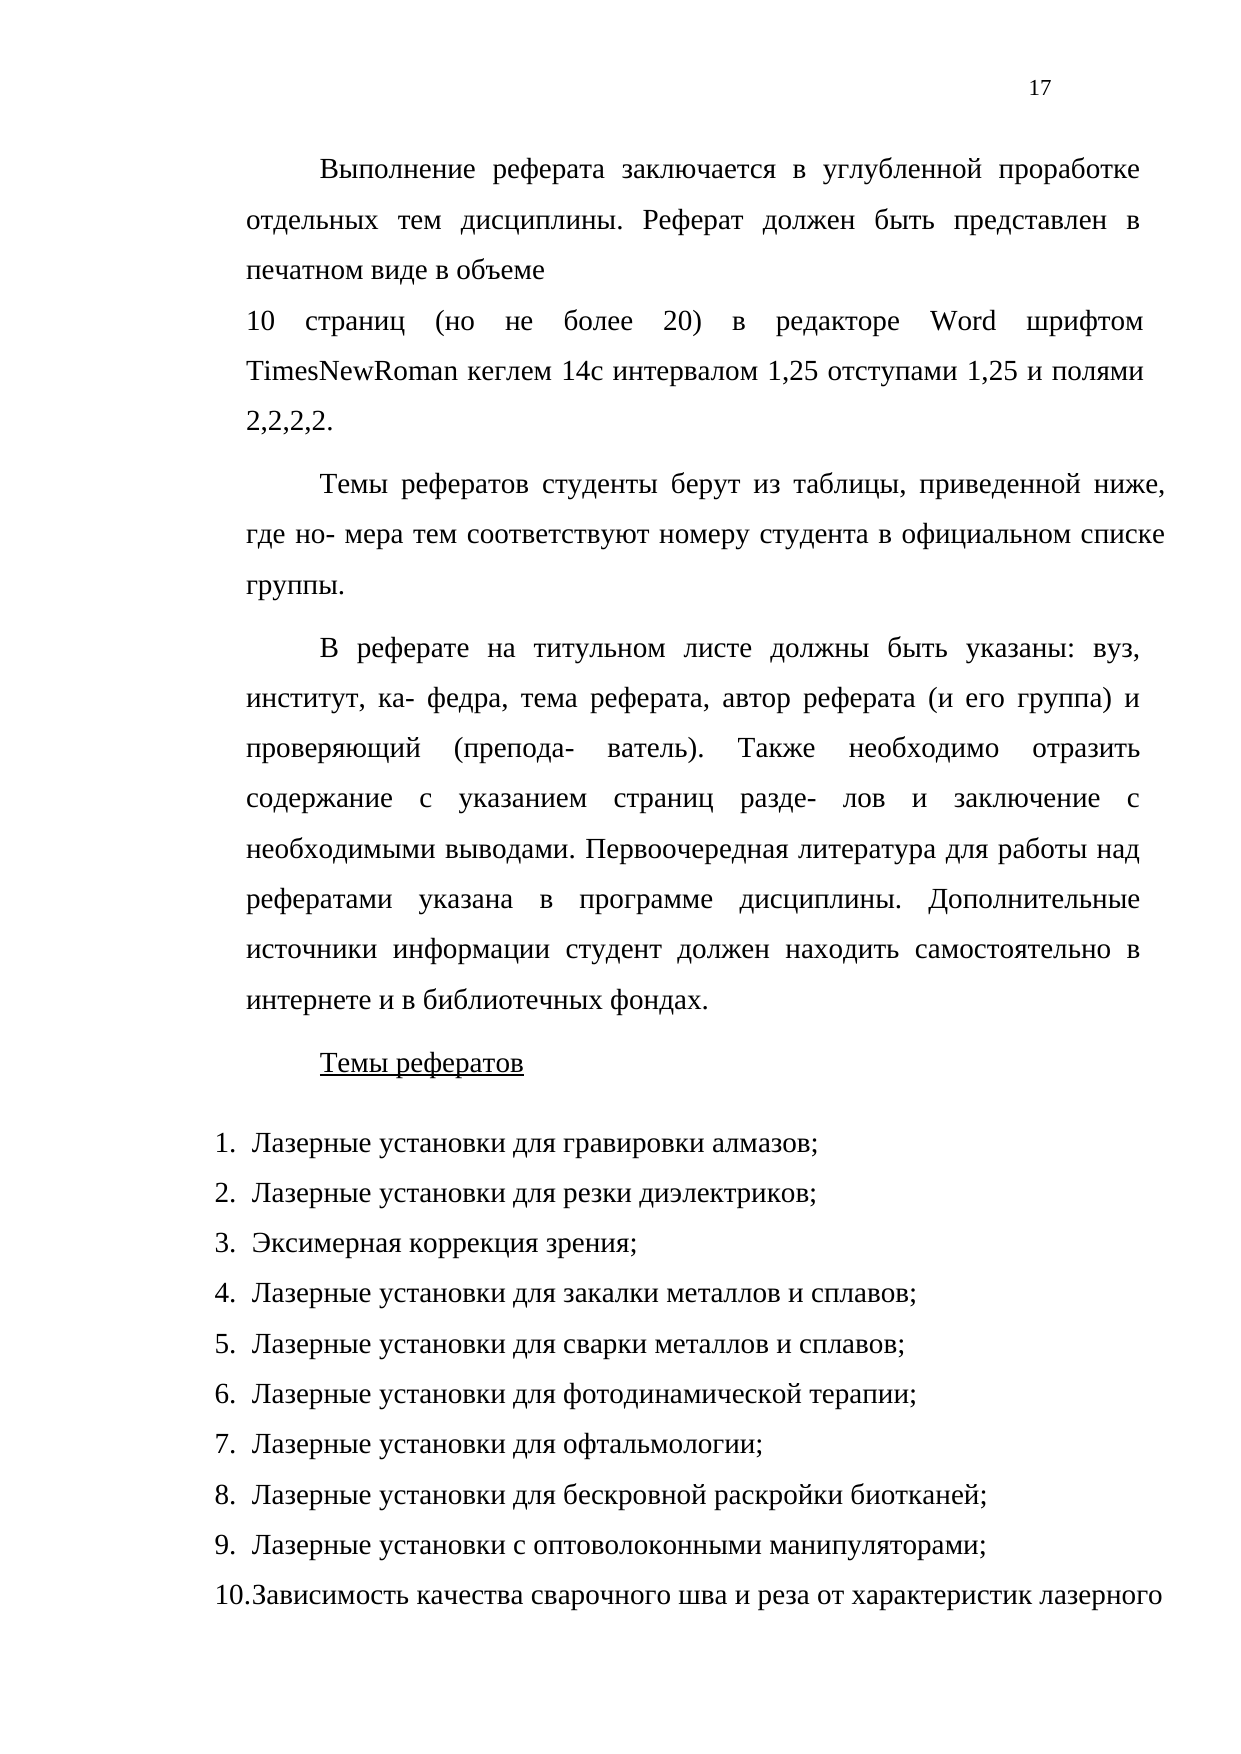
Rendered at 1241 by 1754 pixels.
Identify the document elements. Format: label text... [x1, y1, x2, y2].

list Эксимерная коррекция зрения; [214, 1225, 1166, 1259]
list Лазерные установки для бескровной раскройки биотканей; [214, 1477, 1166, 1510]
text Темы рефератов студенты берут из таблицы, приведенной ниже, где но- мера тем соответствуют номеру студента в официальном списке группы. [246, 466, 1166, 601]
text Темы рефератов [319, 1045, 1166, 1078]
list Лазерные установки для фотодинамической терапии; [214, 1376, 1166, 1410]
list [214, 1577, 1166, 1611]
text Выполнение реферата заключается в углубленной проработке отдельных тем дисциплины. Реферат должен быть представлен в печатном виде в объеме [246, 152, 1141, 286]
list Лазерные установки для резки диэлектриков; [214, 1175, 1166, 1208]
list Лазерные установки для сварки металлов и сплавов; [214, 1326, 1166, 1359]
list Лазерные установки для офтальмологии; [214, 1427, 1166, 1460]
text В реферате на титульном листе должны быть указаны: вуз, институт, ка- федра, тема реферата, автор реферата (и его группа) и проверяющий (препода- ватель). Также необходимо отразить содержание с указанием страниц разде- лов и заключение с необходимыми выводами. Первоочередная литература для работы над рефератами указана в программе дисциплины. Дополнительные источники информации студент должен находить самостоятельно в интернете и в библиотечных фондах. [246, 630, 1141, 1015]
list Лазерные установки для гравировки алмазов; [214, 1125, 1166, 1158]
text 10 страниц (но не более 20) в редакторе Word шрифтом TimesNewRoman кеглем 14c интервалом 1,25 отступами 1,25 и полями 2,2,2,2. [246, 303, 1145, 437]
list Лазерные установки с оптоволоконными манипуляторами; [214, 1527, 1166, 1561]
list Лазерные установки для закалки металлов и сплавов; [214, 1276, 1166, 1309]
